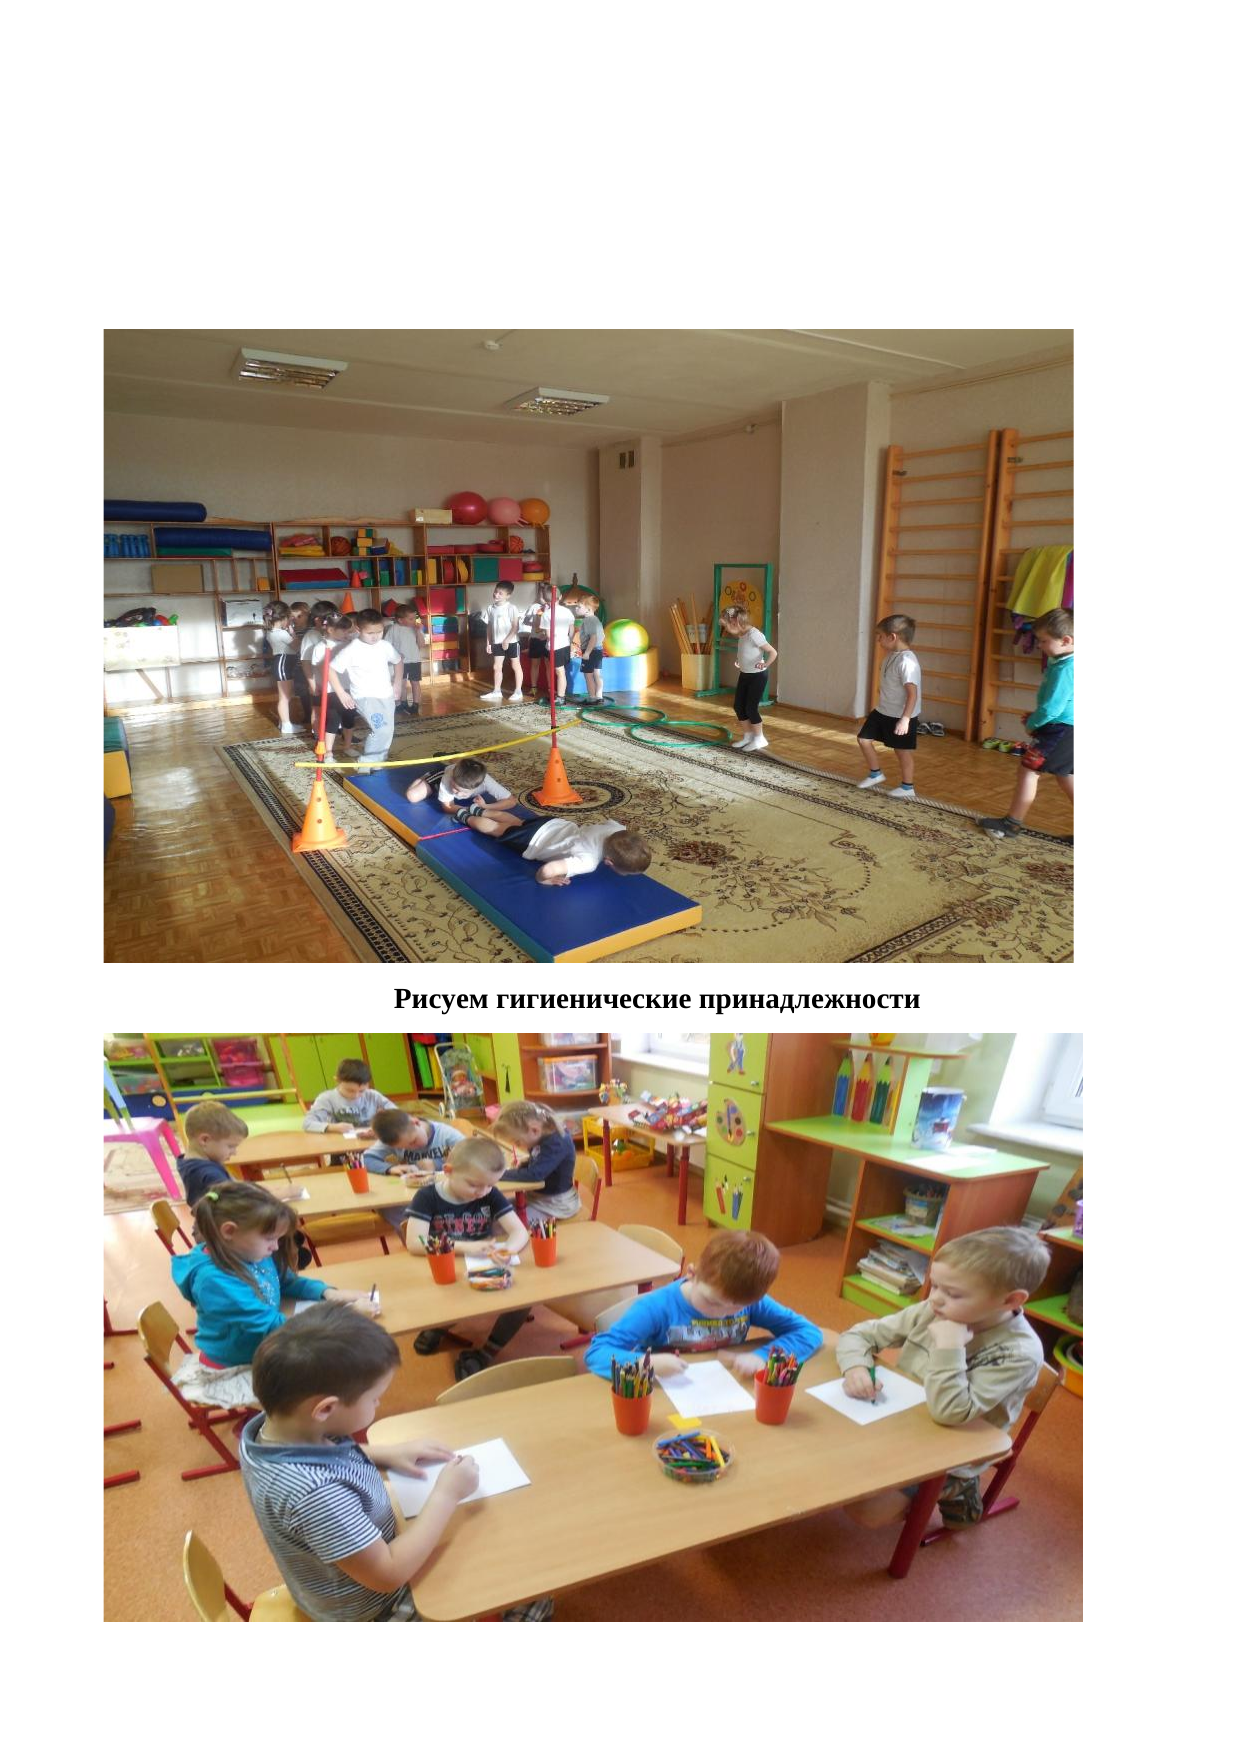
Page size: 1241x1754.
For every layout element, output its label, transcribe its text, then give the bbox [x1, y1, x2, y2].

picture [103, 329, 1074, 963]
picture [103, 1033, 1083, 1622]
text Рисуем гигиенические принадлежности [103, 981, 1211, 1014]
